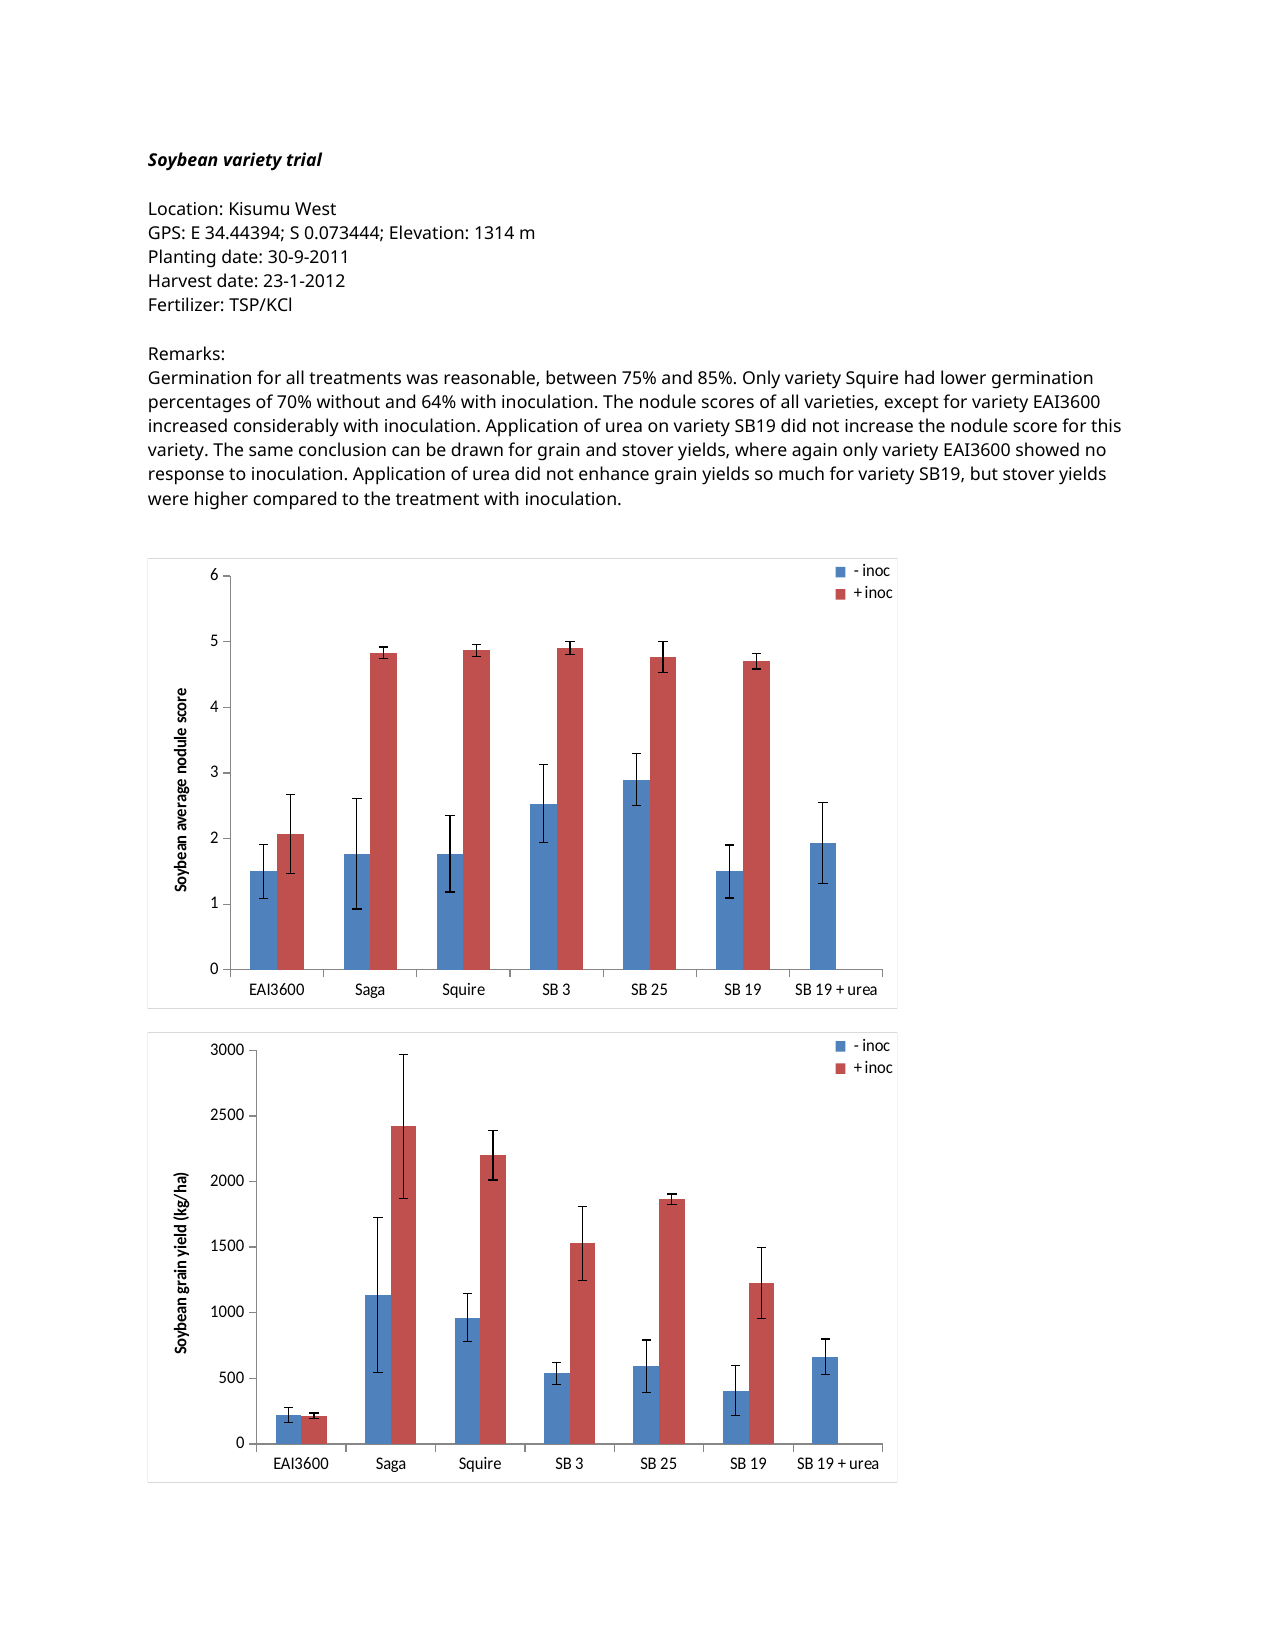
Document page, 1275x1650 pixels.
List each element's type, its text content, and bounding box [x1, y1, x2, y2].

text Planting date: 30-9-2011 [148, 244, 1127, 268]
text GPS: E 34.44394; S 0.073444; Elevation: 1314 m [148, 220, 1127, 244]
text Soybean variety trial [148, 148, 1127, 172]
text Location: Kisumu West [148, 196, 1127, 220]
text Harvest date: 23-1-2012 [148, 268, 1127, 293]
text Germination for all treatments was reasonable, between 75% and 85%. Only variety Squire had lower germination percentages of 70% without and 64% with inoculation. The nodule scores of all varieties, except for variety EAI3600 increased considerably with inoculation. Application of urea on variety SB19 did not increase the nodule score for this variety. The same conclusion can be drawn for grain and stover yields, where again only variety EAI3600 showed no response to inoculation. Application of urea did not enhance grain yields so much for variety SB19, but stover yields were higher compared to the treatment with inoculation. [148, 365, 1127, 510]
text Remarks: [148, 341, 1127, 365]
text Fertilizer: TSP/KCl [148, 293, 1127, 317]
